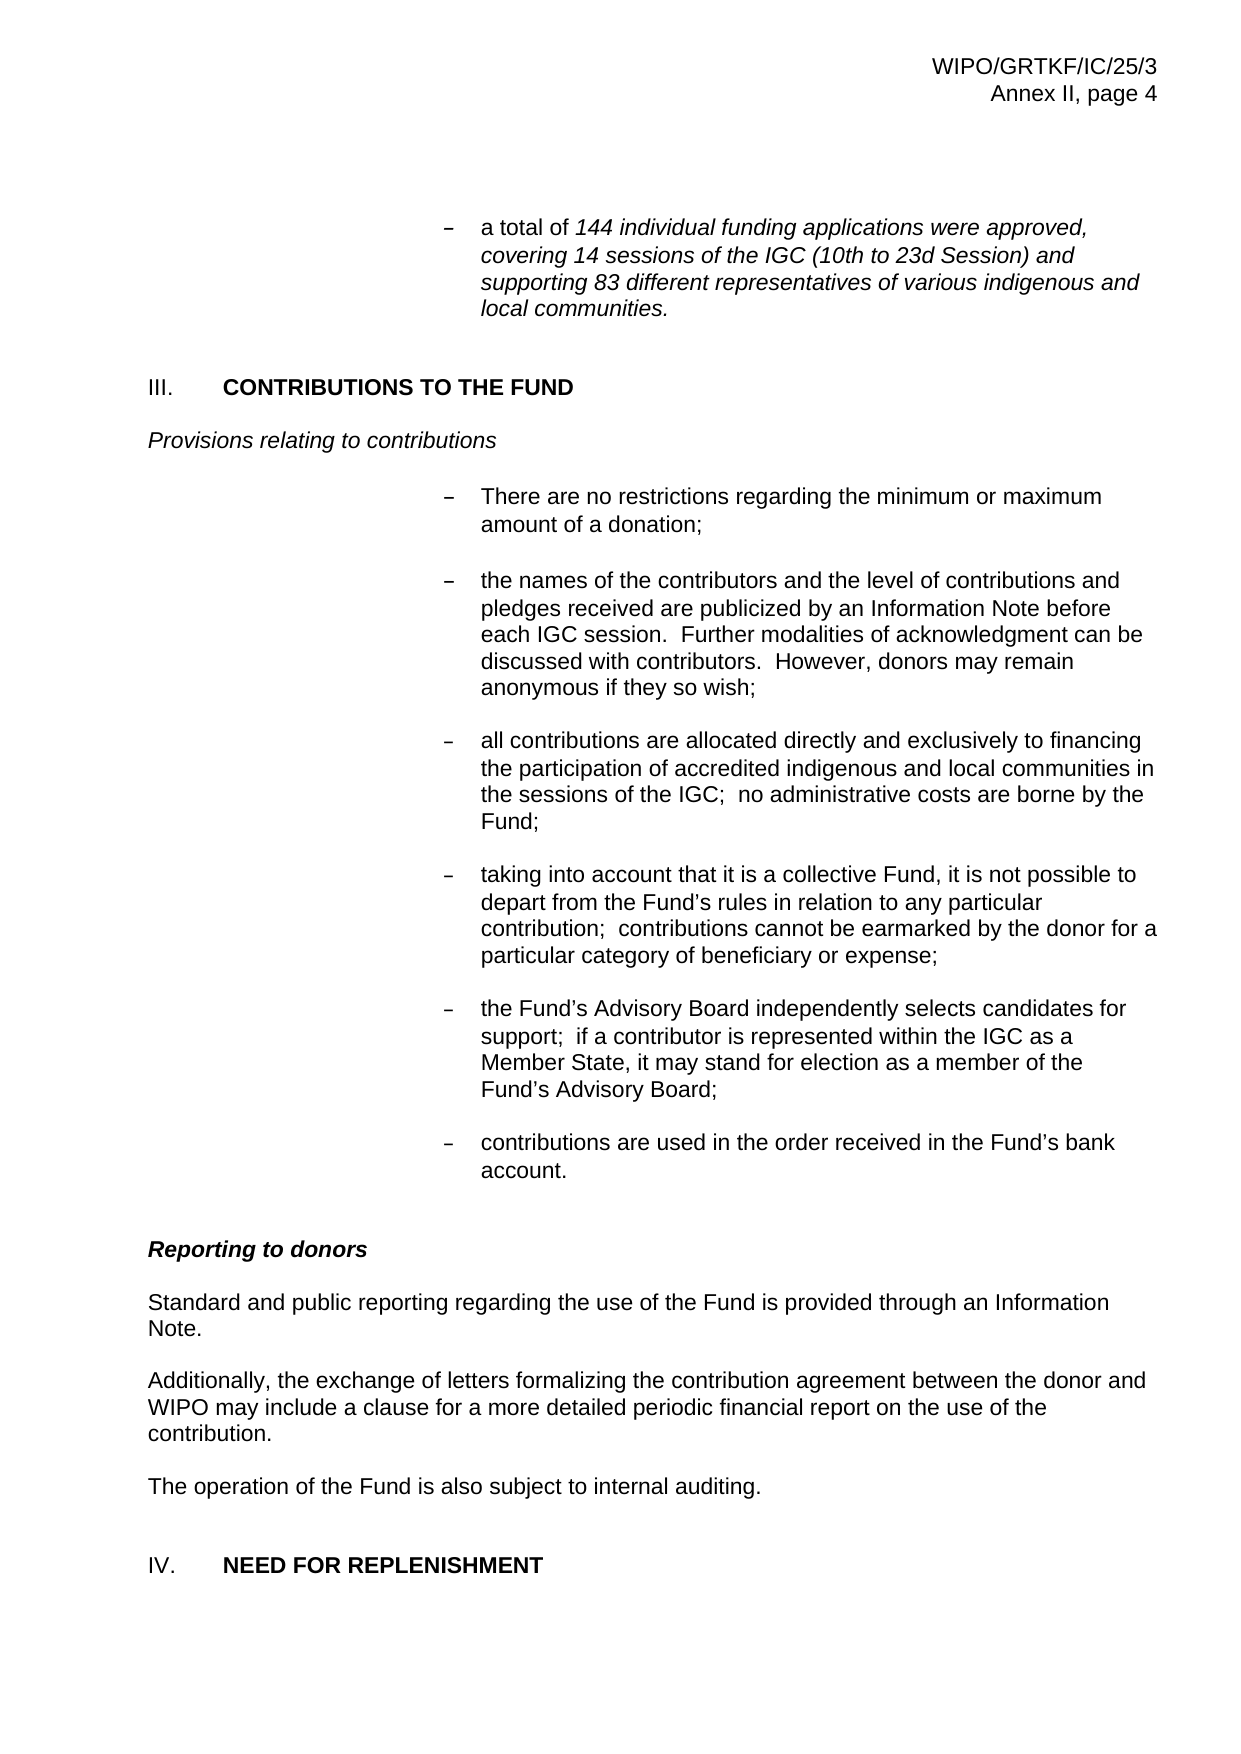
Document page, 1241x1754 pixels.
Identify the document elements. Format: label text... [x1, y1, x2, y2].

list contributions are used in the order received in the Fund’s bank account. [443, 1128, 1157, 1183]
list the Fund’s Advisory Board independently selects candidates for support; if a contributor is represented within the IGC as a , it may stand for election as a member of the Fund’s Advisory Board; [443, 994, 1157, 1102]
text Provisions relating to contributions [148, 427, 1157, 453]
text The operation of the Fund is also subject to internal auditing. [148, 1473, 1157, 1499]
list all contributions are allocated directly and exclusively to financing the participation of accredited indigenous and local communities in the sessions of the IGC; no administrative costs are borne by the Fund; [443, 727, 1157, 834]
list the names of the contributors and the level of contributions and pledges received are publicized by an Information Note before each IGC session. Further modalities of acknowledgment can be discussed with contributors. However, donors may remain anonymous if they so wish; [443, 564, 1157, 700]
text Additionally, the exchange of letters formalizing the contribution agreement between the donor and WIPO may include a clause for a more detailed periodic financial report on the use of the contribution. [148, 1367, 1157, 1447]
list There are no restrictions regarding the minimum or maximum amount of a donation; [443, 480, 1157, 537]
text IV. NEED FOR REPLENISHMENT [148, 1552, 1157, 1578]
text and public reporting regarding the use of the Fund is provided through an Information Note. [148, 1288, 1157, 1341]
text Reporting to donors [148, 1236, 1157, 1262]
text III. CONTRIBUTIONS TO THE FUND [148, 374, 1157, 401]
list a total of 144 individual funding applications were approved, covering 14 sessions of the IGC (10th to 23d Session) and supporting 83 different representatives of various indigenous and local communities. [443, 211, 1157, 322]
list taking into account that it is a collective Fund, it is not possible to depart from the Fund’s rules in relation to any particular contribution; contributions cannot be earmarked by the donor for a particular category of beneficiary or expense; [443, 861, 1157, 968]
